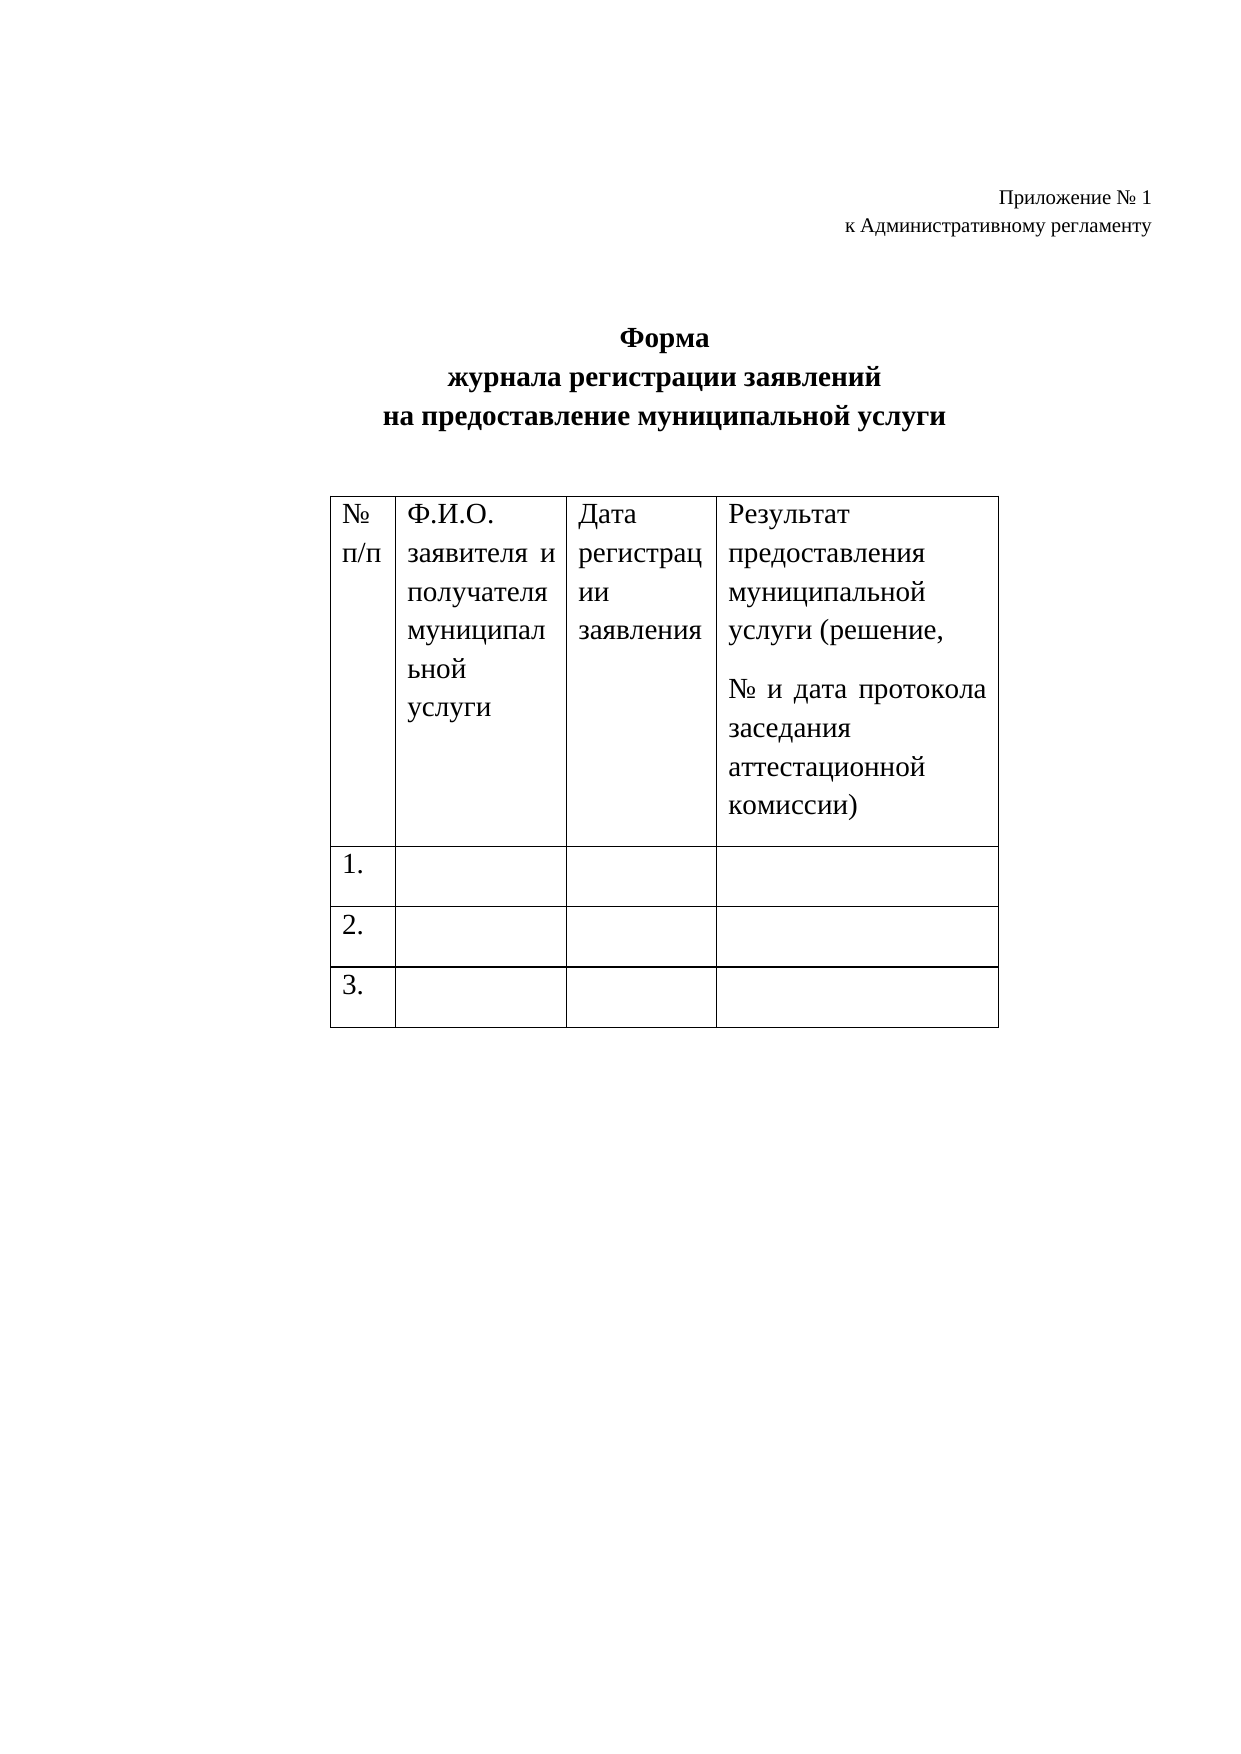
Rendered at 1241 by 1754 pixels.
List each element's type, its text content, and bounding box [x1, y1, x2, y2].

table_cell [567, 907, 716, 966]
table_cell [717, 907, 998, 966]
table_cell [331, 847, 395, 906]
text журнала регистрации заявлений [177, 359, 1152, 393]
table_header Результат предоставления муниципальной услуги (решение, № и дата протокола заседания аттестационной комиссии) [717, 497, 998, 846]
table_cell [717, 968, 998, 1027]
table_cell [567, 968, 716, 1027]
table_cell [717, 847, 998, 906]
table_cell [396, 907, 566, 966]
table_cell [331, 968, 395, 1027]
table_cell [567, 847, 716, 906]
table_header Ф.И.О. заявителя и получателя муниципальной услуги [396, 497, 566, 846]
text Приложение № 1 [702, 185, 1152, 209]
text к Административному регламенту [702, 213, 1152, 237]
text Форма [177, 321, 1152, 354]
text на предоставление муниципальной услуги [177, 398, 1152, 431]
table_header № п/п [331, 497, 395, 846]
table_cell [331, 907, 395, 966]
table_cell [396, 847, 566, 906]
table_cell [396, 968, 566, 1027]
table_header Дата регистрации заявления [567, 497, 716, 846]
